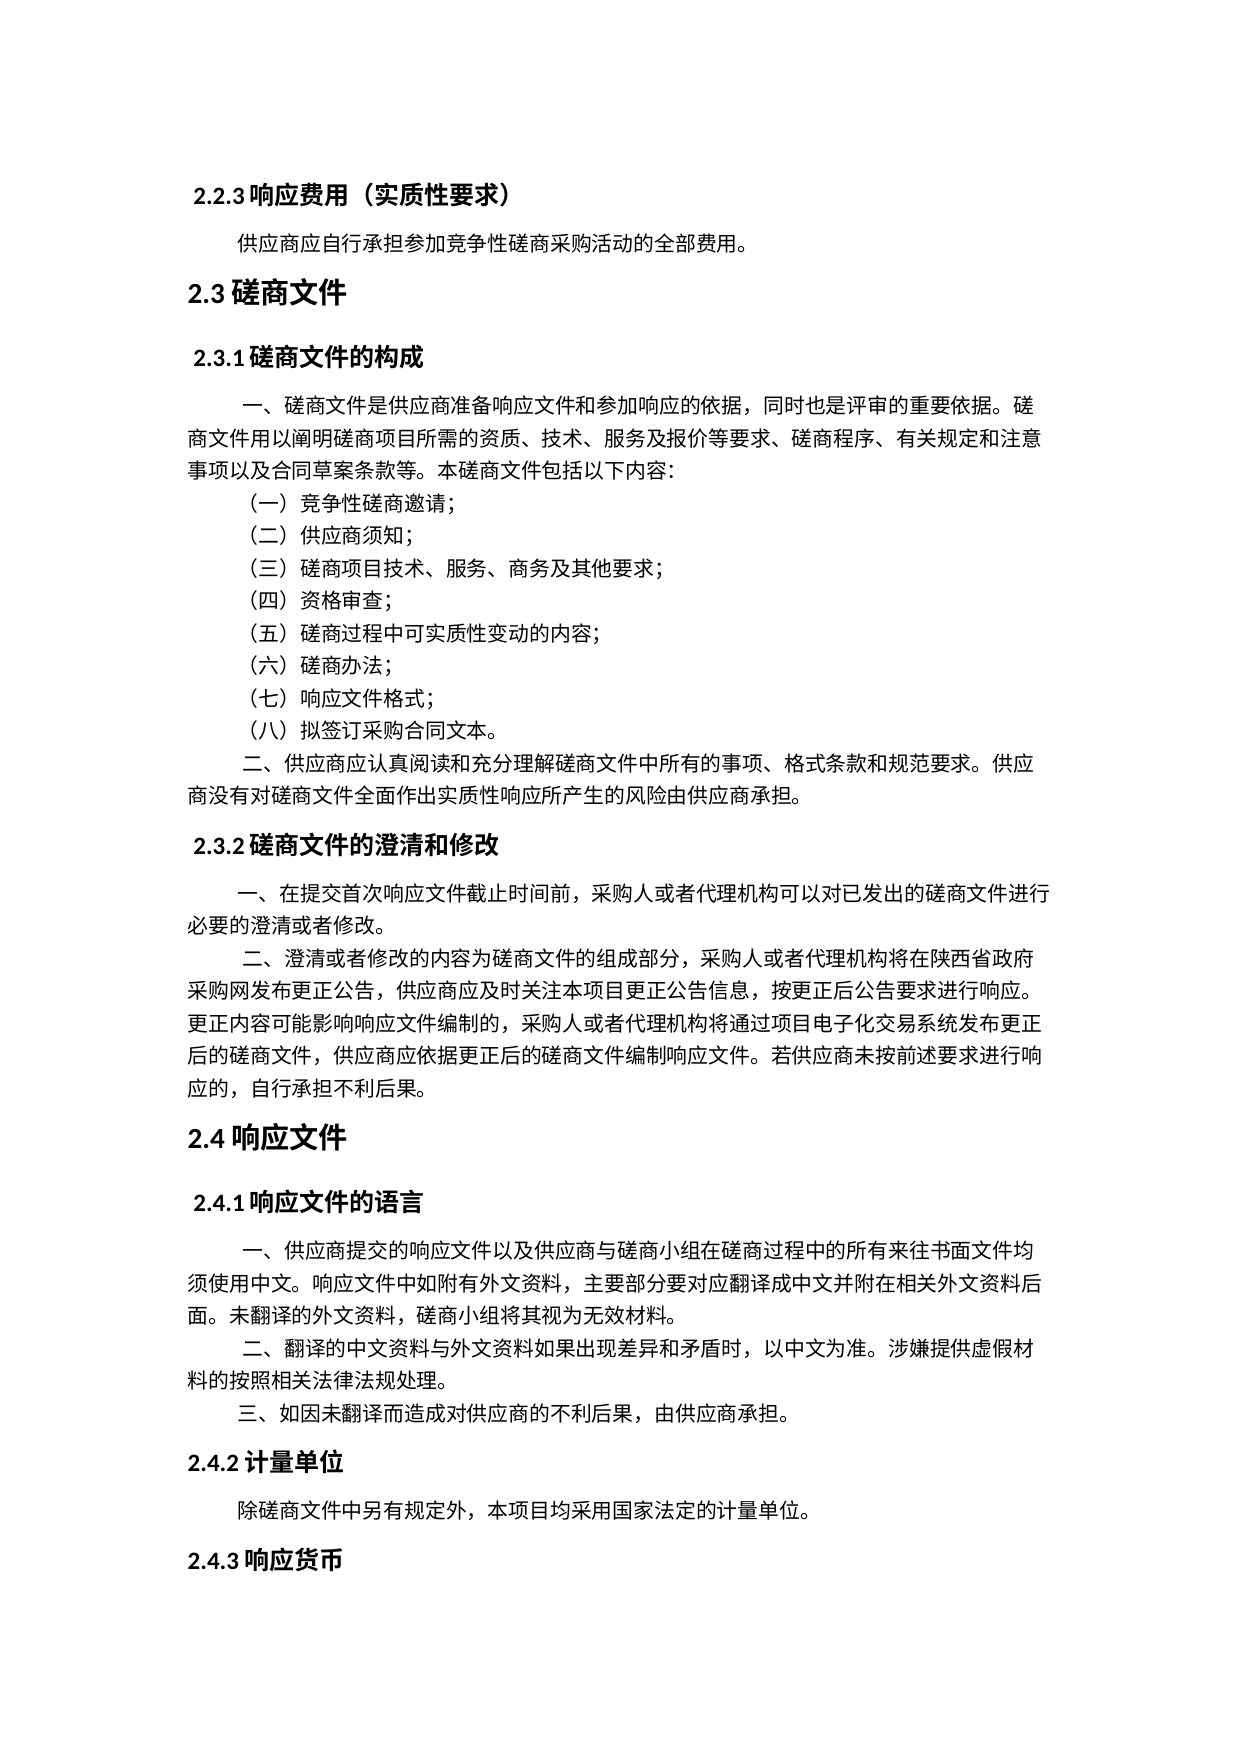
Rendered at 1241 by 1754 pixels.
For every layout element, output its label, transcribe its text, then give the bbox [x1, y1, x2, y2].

text 除磋商文件中另有规定外，本项目均采用国家法定的计量单位。 [187, 1494, 1053, 1527]
text 2.3.1磋商文件的构成 [187, 324, 1053, 389]
text （一）竞争性磋商邀请； [187, 487, 1053, 519]
text 2.4.2计量单位 [187, 1429, 1053, 1494]
text 二、供应商应认真阅读和充分理解磋商文件中所有的事项、格式条款和规范要求。供应商没有对磋商文件全面作出实质性响应所产生的风险由供应商承担。 [187, 747, 1053, 812]
text 一、磋商文件是供应商准备响应文件和参加响应的依据，同时也是评审的重要依据。磋商文件用以阐明磋商项目所需的资质、技术、服务及报价等要求、磋商程序、有关规定和注意事项以及合同草案条款等。本磋商文件包括以下内容： [187, 389, 1053, 487]
text 供应商应自行承担参加竞争性磋商采购活动的全部费用。 [187, 227, 1053, 259]
text （二）供应商须知； [187, 519, 1053, 552]
text 2.4.3响应货币 [187, 1527, 1053, 1592]
text （三）磋商项目技术、服务、商务及其他要求； [187, 552, 1053, 584]
text 一、在提交首次响应文件截止时间前，采购人或者代理机构可以对已发出的磋商文件进行必要的澄清或者修改。 [187, 877, 1053, 942]
text 2.3.2磋商文件的澄清和修改 [187, 812, 1053, 877]
text 三、如因未翻译而造成对供应商的不利后果，由供应商承担。 [187, 1397, 1053, 1429]
text （八）拟签订采购合同文本。 [187, 714, 1053, 747]
text （四）资格审查； [187, 584, 1053, 617]
text 二、翻译的中文资料与外文资料如果出现差异和矛盾时，以中文为准。涉嫌提供虚假材料的按照相关法律法规处理。 [187, 1332, 1053, 1397]
text 二、澄清或者修改的内容为磋商文件的组成部分，采购人或者代理机构将在陕西省政府采购网发布更正公告，供应商应及时关注本项目更正公告信息，按更正后公告要求进行响应。更正内容可能影响响应文件编制的，采购人或者代理机构将通过项目电子化交易系统发布更正后的磋商文件，供应商应依据更正后的磋商文件编制响应文件。若供应商未按前述要求进行响应的，自行承担不利后果。 [187, 942, 1053, 1104]
text 2.4.1响应文件的语言 [187, 1169, 1053, 1234]
text 一、供应商提交的响应文件以及供应商与磋商小组在磋商过程中的所有来往书面文件均须使用中文。响应文件中如附有外文资料，主要部分要对应翻译成中文并附在相关外文资料后面。未翻译的外文资料，磋商小组将其视为无效材料。 [187, 1234, 1053, 1332]
text （五）磋商过程中可实质性变动的内容； [187, 617, 1053, 649]
text 2.4响应文件 [187, 1104, 1053, 1169]
text 2.2.3响应费用（实质性要求） [187, 162, 1053, 227]
text （六）磋商办法； [187, 649, 1053, 682]
text 2.3磋商文件 [187, 259, 1053, 324]
text （七）响应文件格式； [187, 682, 1053, 714]
